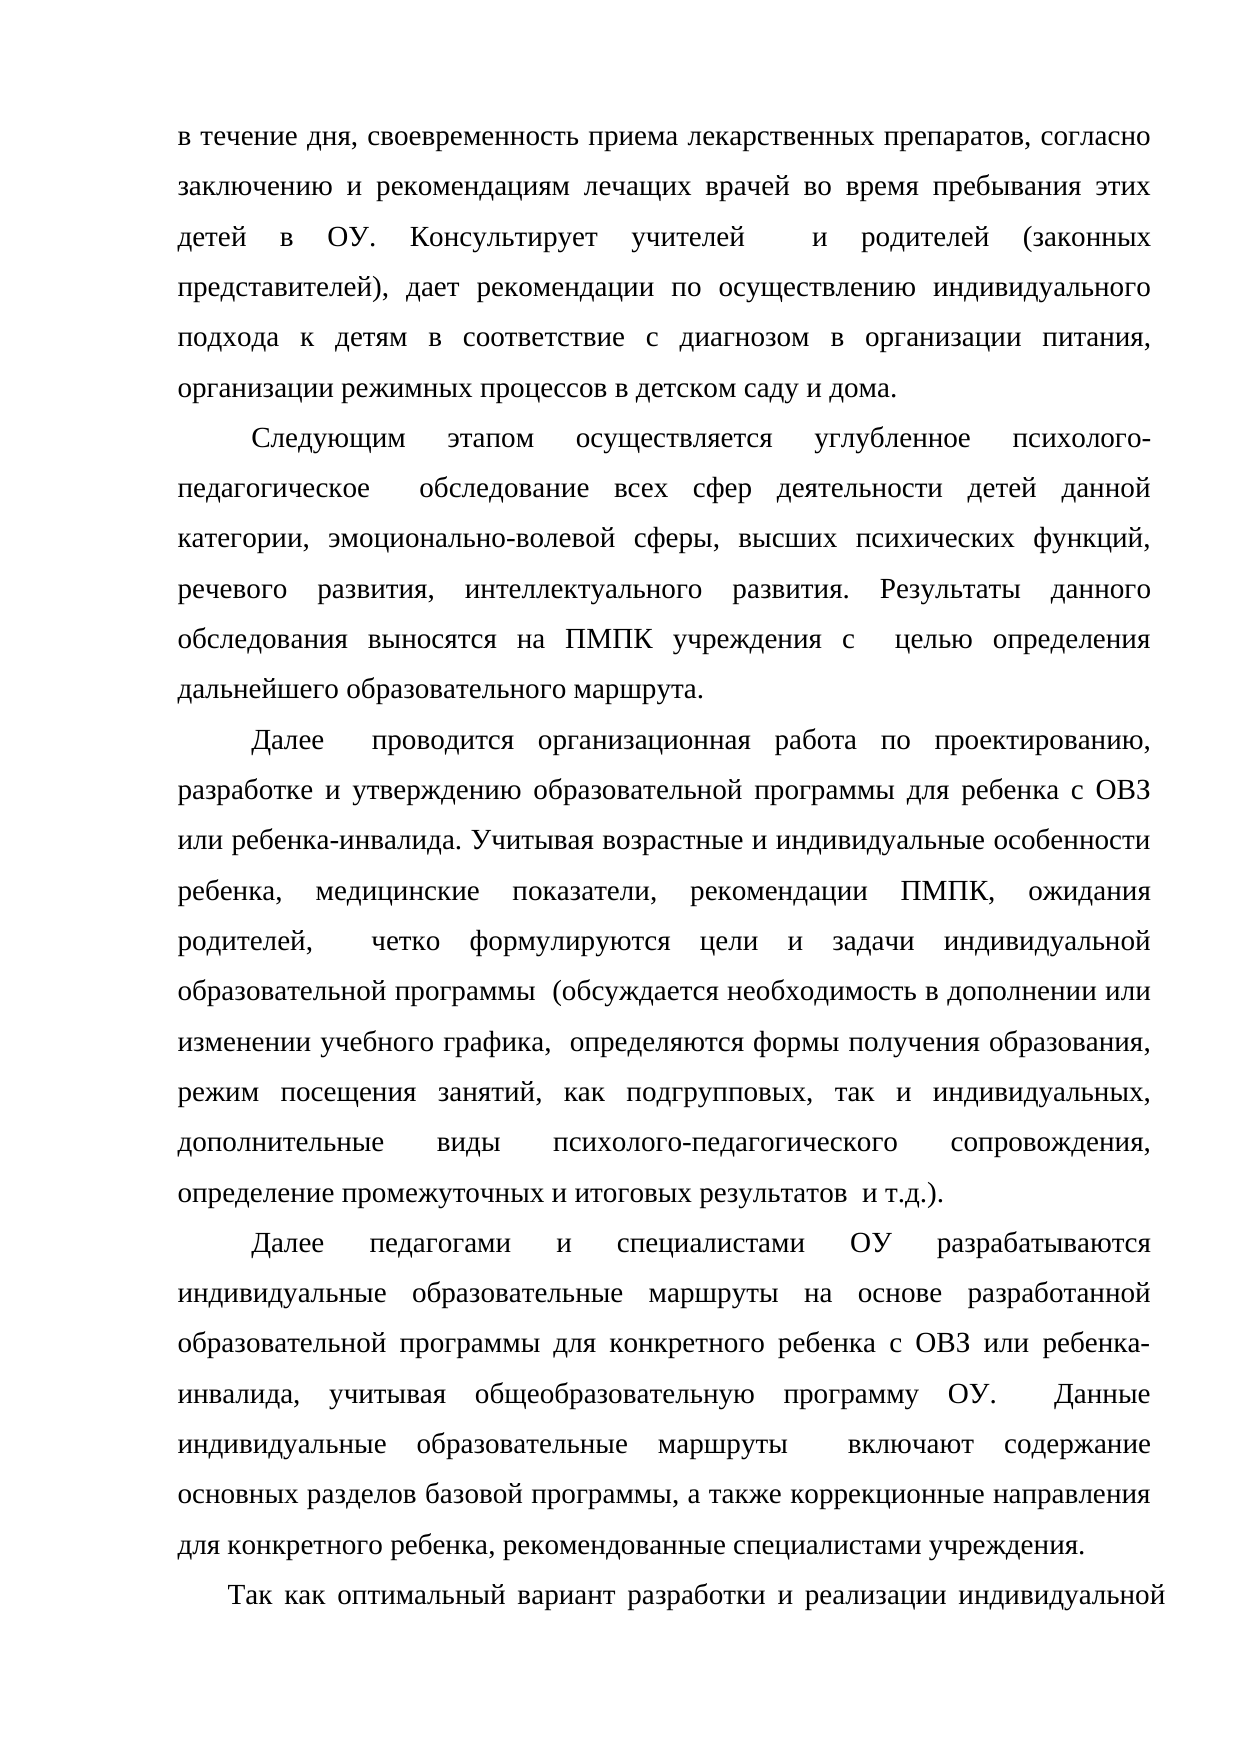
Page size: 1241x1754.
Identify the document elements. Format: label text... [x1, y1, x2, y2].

text Следующим этапом осуществляется углубленное психолого-педагогическое обследование всех сфер деятельности детей данной категории, эмоционально-волевой сферы, высших психических функций, речевого развития, интеллектуального развития. Результаты данного обследования выносятся на ПМПК учреждения с целью определения дальнейшего образовательного маршрута. [177, 420, 1152, 705]
text Далее педагогами и специалистами ОУ разрабатываются индивидуальные образовательные маршруты на основе разработанной образовательной программы для конкретного ребенка с ОВЗ или ребенка-инвалида, учитывая общеобразовательную программу ОУ. Данные индивидуальные образовательные маршруты включают содержание основных разделов базовой программы, а также коррекционные направления для конкретного ребенка, рекомендованные специалистами учреждения. [177, 1225, 1152, 1560]
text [177, 118, 1152, 403]
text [183, 1577, 1166, 1611]
text Далее проводится организационная работа по проектированию, разработке и утверждению образовательной программы для ребенка с ОВЗ или ребенка-инвалида. Учитывая возрастные и индивидуальные особенности ребенка, медицинские показатели, рекомендации ПМПК, ожидания родителей, четко формулируются цели и задачи индивидуальной образовательной программы (обсуждается необходимость в дополнении или изменении учебного графика, определяются формы получения образования, режим посещения занятий, как подгрупповых, так и индивидуальных, дополнительные виды психолого-педагогического сопровождения, определение промежуточных и итоговых результатов и т.д.). [177, 722, 1152, 1208]
